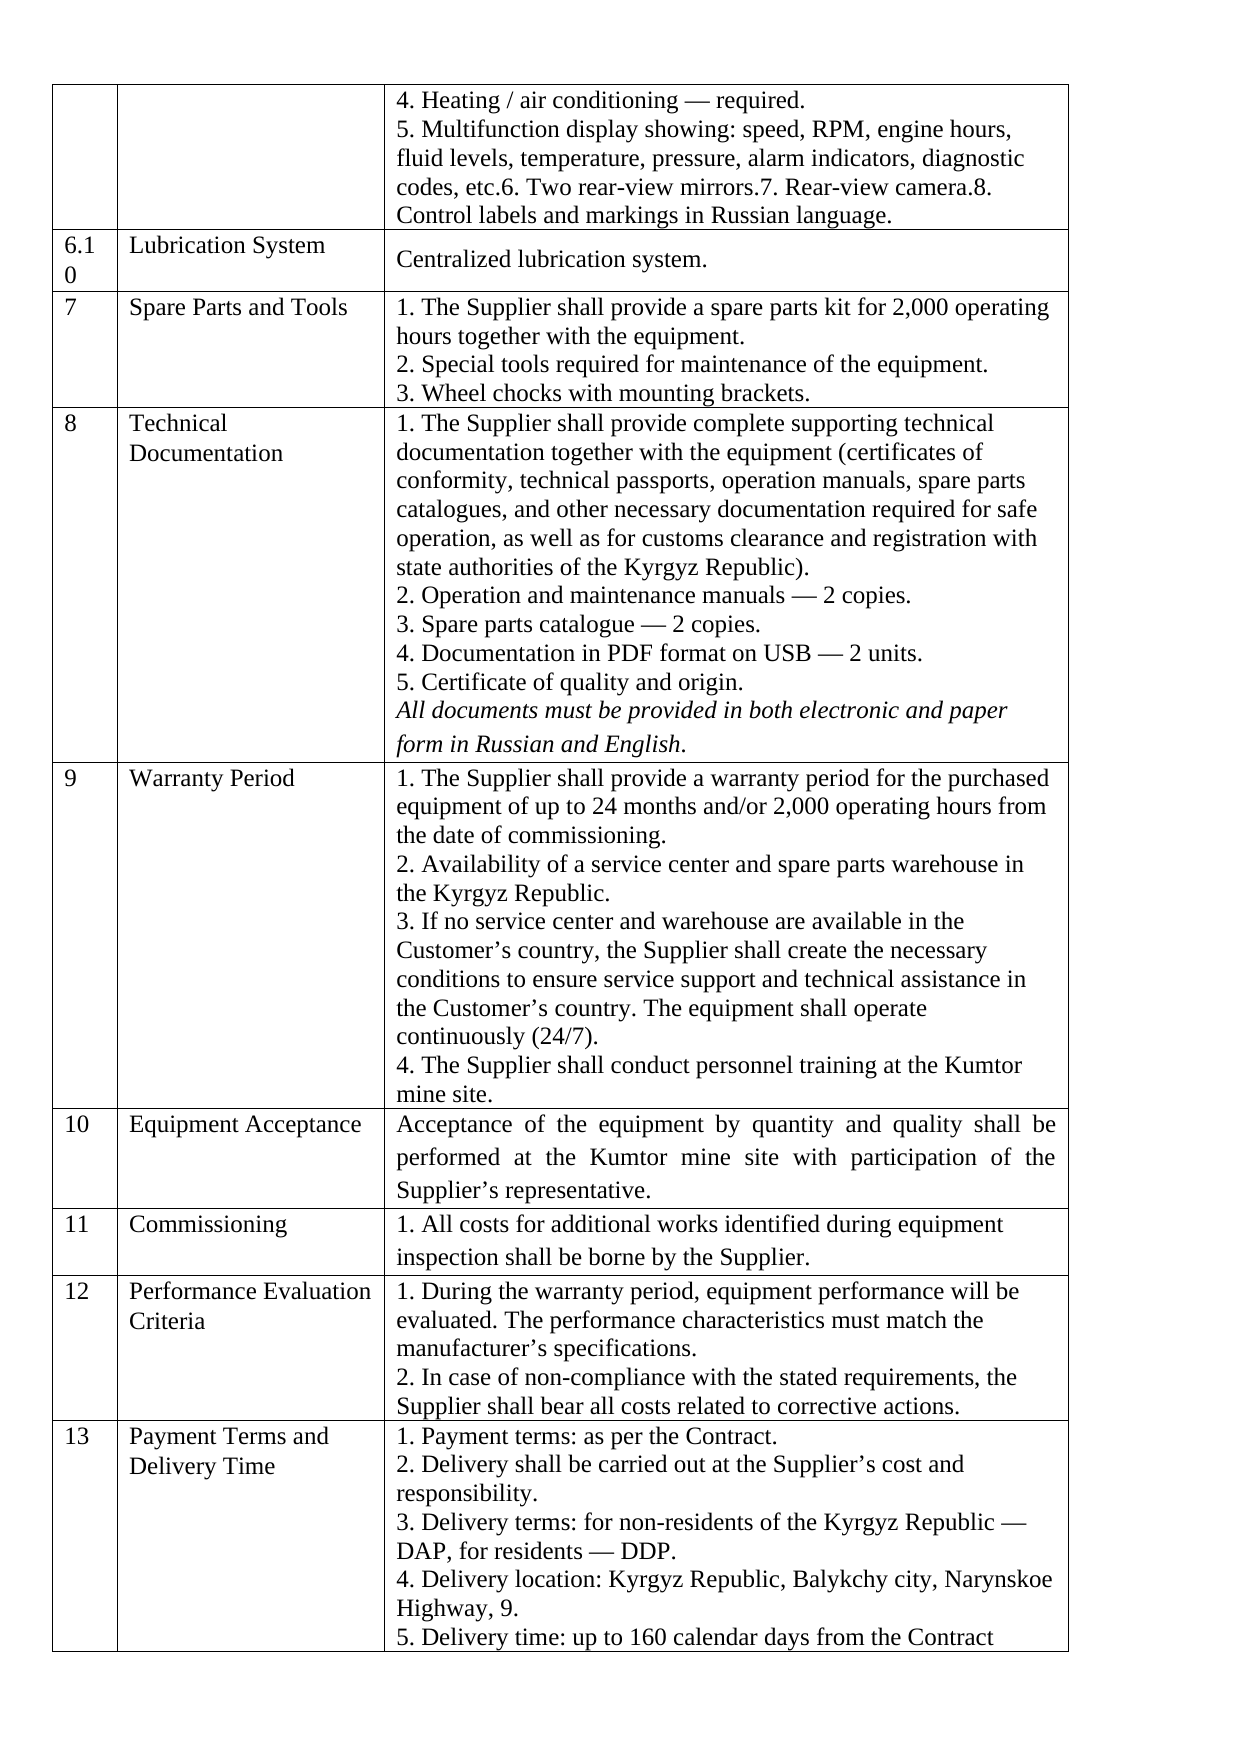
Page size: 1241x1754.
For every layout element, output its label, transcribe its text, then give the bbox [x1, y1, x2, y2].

table_cell 11 [53, 1209, 117, 1275]
table_cell Technical Documentation [118, 408, 384, 762]
table_cell 9 [53, 763, 117, 1108]
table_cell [385, 1421, 1068, 1651]
table_cell 13 [53, 1421, 117, 1651]
table_cell [53, 85, 117, 229]
table_cell 1. The Supplier shall provide a warranty period for the purchased equipment of up to 24 months and/or 2,000 operating hours from the date of commissioning. 2. Availability of a service center and spare parts warehouse in the Kyrgyz Republic. 3. If no service center and warehouse are available in the Customer’s country, the Supplier shall create the necessary conditions to ensure service support and technical assistance in the Customer’s country. The equipment shall operate continuously (24/7). 4. The Supplier shall conduct personnel training at the Kumtor mine site. [385, 763, 1068, 1108]
table_cell Lubrication System [118, 230, 384, 291]
table_cell 1. During the warranty period, equipment performance will be evaluated. The performance characteristics must match the manufacturer’s specifications. 2. In case of non-compliance with the stated requirements, the Supplier shall bear all costs related to corrective actions. [385, 1276, 1068, 1420]
table_cell 1. The Supplier shall provide complete supporting technical documentation together with the equipment (certificates of conformity, technical passports, operation manuals, spare parts catalogues, and other necessary documentation required for safe operation, as well as for customs clearance and registration with state authorities of the Kyrgyz Republic). 2. Operation and maintenance manuals — 2 copies. 3. Spare parts catalogue — 2 copies. 4. Documentation in PDF format on USB — 2 units. 5. Certificate of quality and origin. All documents must be provided in both electronic and paper form in Russian and English. [385, 408, 1068, 762]
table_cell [118, 1421, 384, 1651]
table_cell Centralized lubrication system. [385, 230, 1068, 291]
table_cell Equipment Acceptance [118, 1109, 384, 1208]
table_cell 1. The Supplier shall provide a spare parts kit for 2,000 operating hours together with the equipment. 2. Special tools required for maintenance of the equipment. 3. Wheel chocks with mounting brackets. [385, 292, 1068, 407]
table_cell 10 [53, 1109, 117, 1208]
table_cell 7 [53, 292, 117, 407]
table_cell 1. All costs for additional works identified during equipment inspection shall be borne by the Supplier. [385, 1209, 1068, 1275]
table_cell Spare Parts and Tools [118, 292, 384, 407]
table_cell 8 [53, 408, 117, 762]
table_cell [118, 85, 384, 229]
table_cell Warranty Period [118, 763, 384, 1108]
table_cell Performance Evaluation Criteria [118, 1276, 384, 1420]
table_cell Acceptance of the equipment by quantity and quality shall be performed at the Kumtor mine site with participation of the Supplier’s representative. [385, 1109, 1068, 1208]
table_cell 6.10 [53, 230, 117, 291]
table_cell Commissioning [118, 1209, 384, 1275]
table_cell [385, 85, 1068, 229]
table_cell 12 [53, 1276, 117, 1420]
